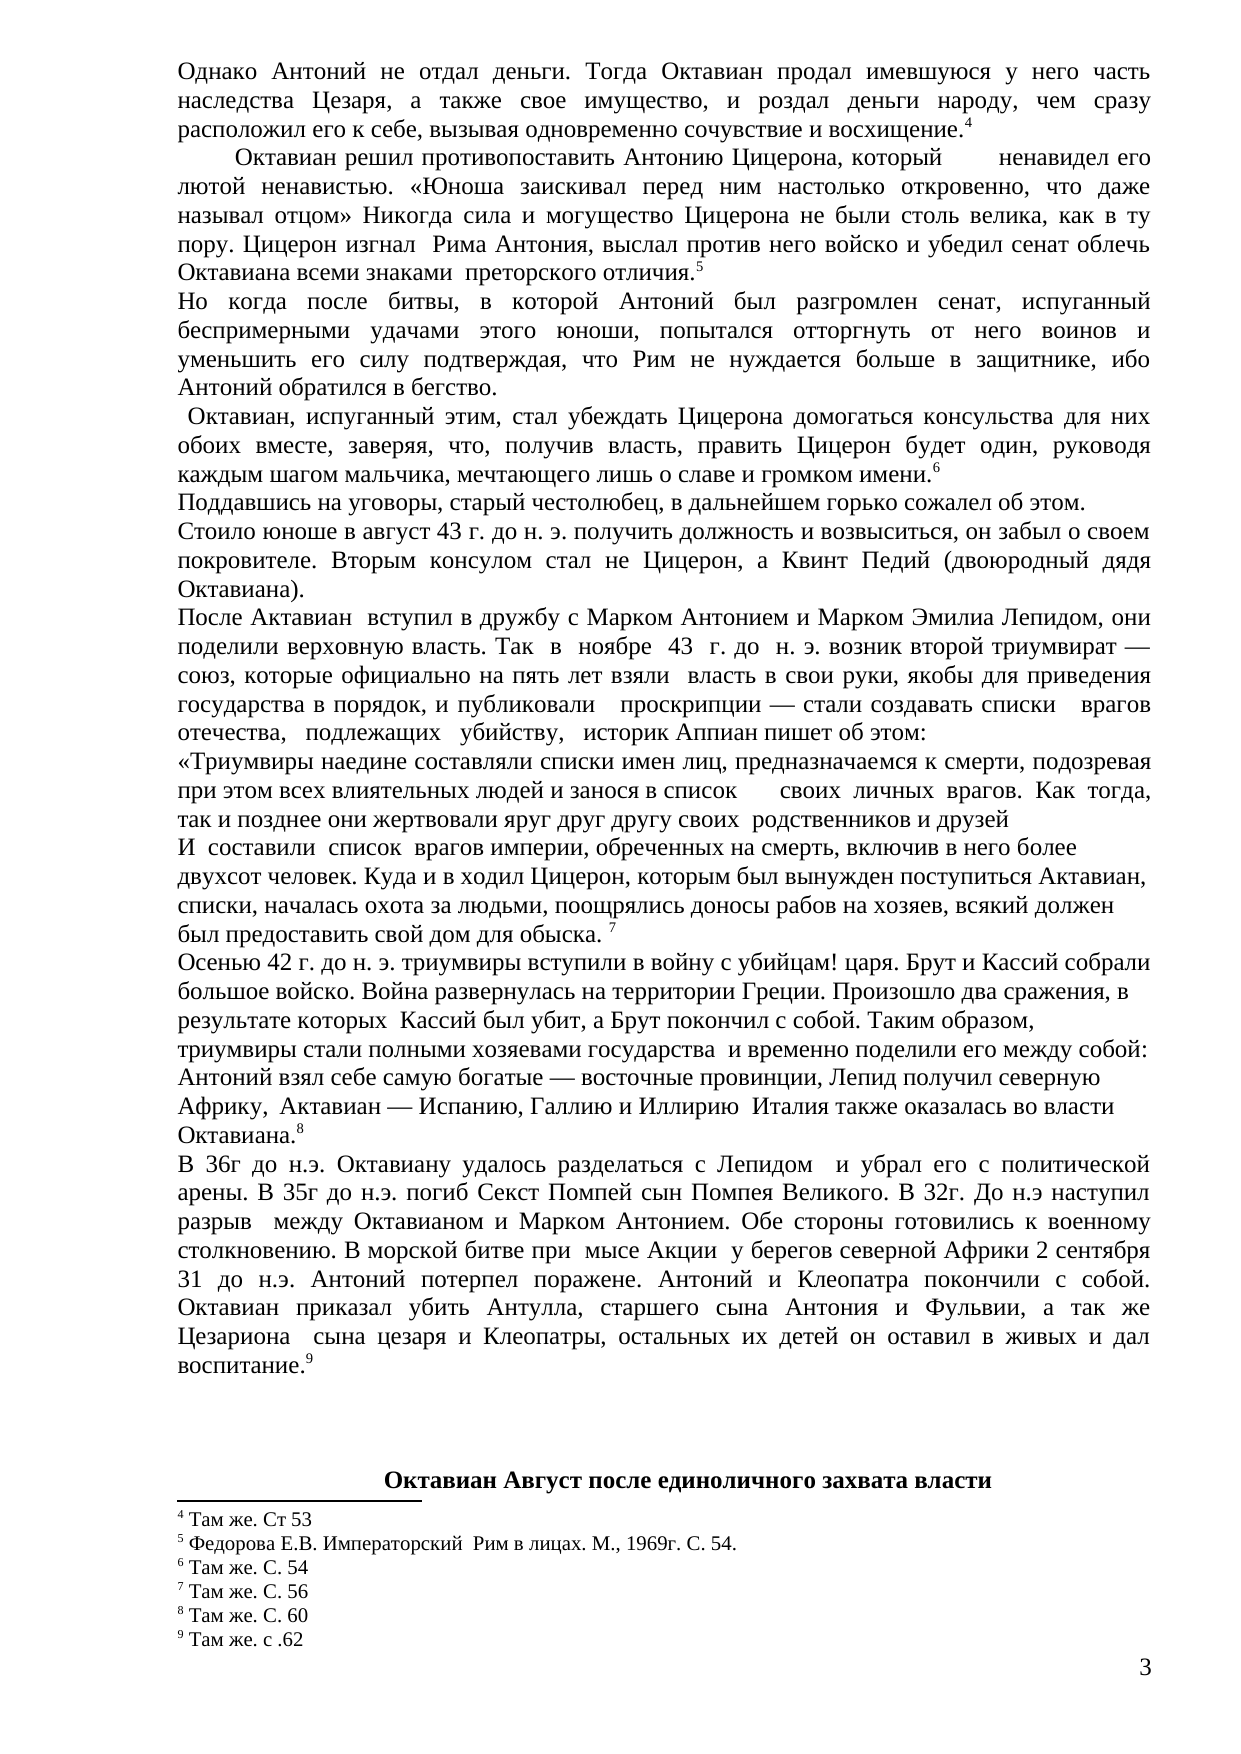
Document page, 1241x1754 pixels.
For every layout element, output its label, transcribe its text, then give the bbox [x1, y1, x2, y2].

text Однако Антоний не отдал деньги. Тогда Октавиан продал имевшуюся у него часть наследства Цезаря, а также свое имущество, и роздал деньги народу, чем сразу расположил его к себе, вызывая одновременно сочувствие и восхищение. [177, 56, 1152, 142]
text После Актавиан вступил в дружбу с Марком Антонием и Марком Эмилиа Лепидом, они поделили верховную власть. Так в ноябре 43 г. до н. э. возник второй триумвират — союз, которые официально на пять лет взяли власть в свои руки, якобы для приведения государства в порядок, и публиковали проскрипции — стали создавать списки врагов отечества, подлежащих убийству, историк Аппиан пишет об этом: [177, 602, 1152, 746]
text «Триумвиры наедине составляли списки имен лиц, предназначаемся к смерти, подозревая при этом всех влиятельных людей и занося в список своих личных врагов. Как тогда, так и позднее они жертвовали яруг друг другу своих родственников и друзей [177, 746, 1152, 832]
text Октавиан Август после единоличного захвата власти [177, 1465, 1152, 1494]
text И составили список врагов империи, обреченных на смерть, включив в него более двухсот человек. Куда и в ходил Цицерон, которым был вынужден поступиться Актавиан, списки, началась охота за людьми, поощрялись доносы рабов на хозяев, всякий должен был предоставить свой дом для обыска. [177, 832, 1152, 947]
text Поддавшись на уговоры, старый честолюбец, в дальнейшем горько сожалел об этом. [177, 487, 1152, 516]
text Октавиан, испуганный этим, стал убеждать Цицерона домогаться консульства для них обоих вместе, заверяя, что, получив власть, править Цицерон будет один, руководя каждым шагом мальчика, мечтающего лишь о славе и громком имени. [177, 401, 1152, 487]
text Осенью 42 г. до н. э. триумвиры вступили в войну с убийцам! царя. Брут и Кассий собрали большое войско. Война развернулась на территории Греции. Произошло два сражения, в результате которых Кассий был убит, а Брут покончил с собой. Таким образом, триумвиры стали полными хозяевами государства и временно поделили его между собой: Антоний взял себе самую богатые — восточные провинции, Лепид получил северную Африку, Актавиан — Испанию, Галлию и Иллирию Италия также оказалась во власти Октавиана. [177, 947, 1152, 1149]
text Но когда после битвы, в которой Антоний был разгромлен сенат, испуганный беспримерными удачами этого юноши, попытался отторгнуть от него воинов и уменьшить его силу подтверждая, что Рим не нуждается больше в защитнике, ибо Антоний обратился в бегство. [177, 286, 1152, 401]
text Октавиан решил противопоставить Антонию Цицерона, который ненавидел его лютой ненавистью. «Юноша заискивал перед ним настолько откровенно, что даже называл отцом» Никогда сила и могущество Цицерона не были столь велика, как в ту пору. Цицерон изгнал Рима Антония, выслал против него войско и убедил сенат облечь Октавиана всеми знаками преторского отличия. [177, 142, 1152, 286]
text Стоило юноше в август 43 г. до н. э. получить должность и возвыситься, он забыл о своем покровителе. Вторым консулом стал не Цицерон, а Квинт Педий (двоюродный дядя Октавиана). [177, 516, 1152, 602]
text В 36г до н.э. Октавиану удалось разделаться с Лепидом и убрал его с политической арены. В 35г до н.э. погиб Секст Помпей сын Помпея Великого. В 32г. До н.э наступил разрыв между Октавианом и Марком Антонием. Обе стороны готовились к военному столкновению. В морской битве при мысе Акции у берегов северной Африки 2 сентября 31 до н.э. Антоний потерпел поражене. Антоний и Клеопатра покончили с собой. Октавиан приказал убить Антулла, старшего сына Антония и Фульвии, а так же Цезариона сына цезаря и Клеопатры, остальных их детей он оставил в живых и дал воспитание. [177, 1149, 1152, 1379]
